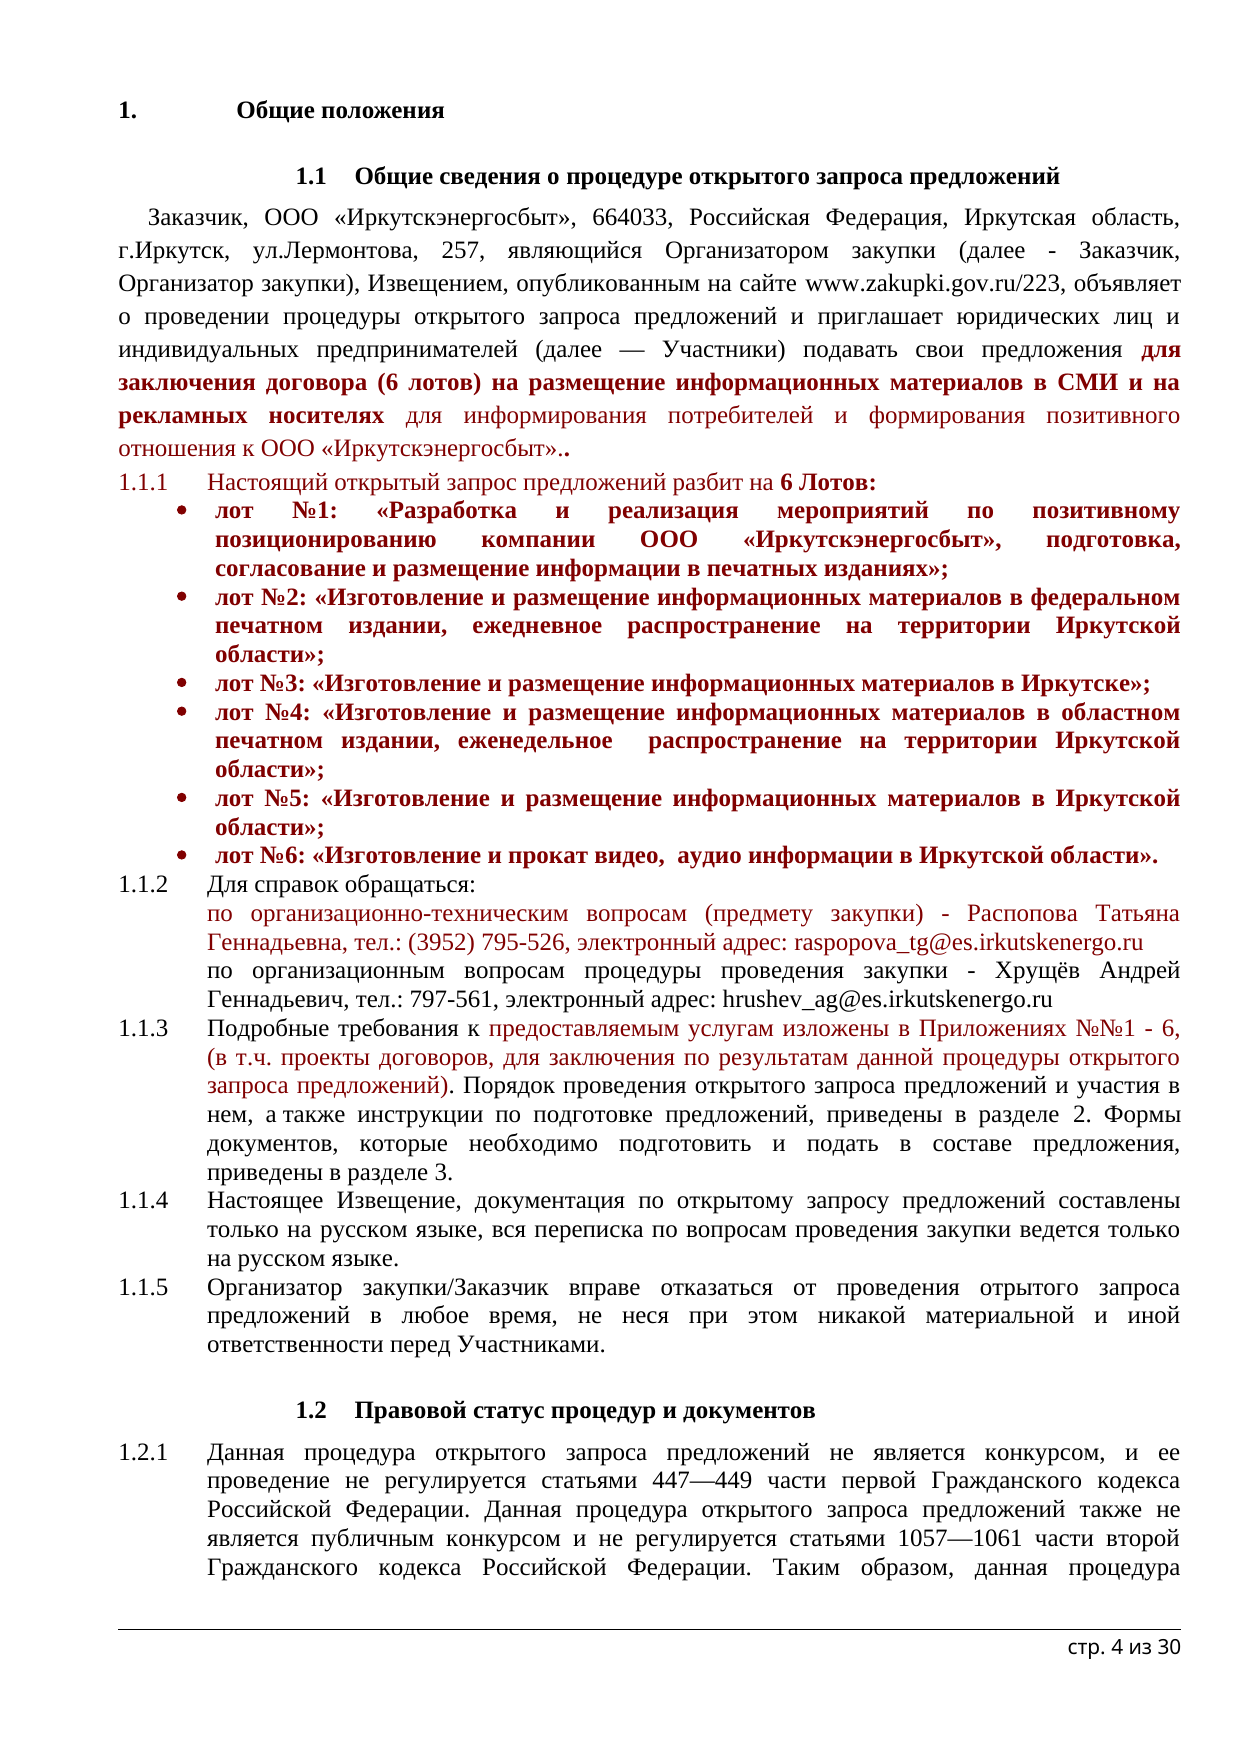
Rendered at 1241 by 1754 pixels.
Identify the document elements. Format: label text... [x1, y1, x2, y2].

list лот №2: «Изготовление и размещение информационных материалов в федеральном печатном издании, ежедневное распространение на территории Иркутской области»; [177, 582, 1181, 668]
text Заказчик, ООО «Иркутскэнергосбыт», 664033, Российская Федерация, Иркутская область, г.Иркутск, ул.Лермонтова, 257, являющийся Организатором закупки (далее - Заказчик, Организатор закупки), Извещением, опубликованным на сайте www.zakupki.gov.ru/223, объявляет о проведении процедуры открытого запроса предложений и приглашает юридических лиц и индивидуальных предпринимателей (далее — Участники) подавать свои предложения для заключения договора (6 лотов) на размещение информационных материалов в СМИ и на рекламных носителях для информирования потребителей и формирования позитивного отношения к ООО «Иркутскэнергосбыт».. [118, 202, 1181, 462]
subtitle Правовой статус процедур и документов [236, 1395, 1181, 1424]
subtitle Общие сведения о процедуре открытого запроса предложений [236, 161, 1181, 190]
text Настоящий открытый запрос предложений разбит на 6 Лотов: [118, 467, 1181, 495]
text по организационно-техническим вопросам (предмету закупки) - Распопова Татьяна Геннадьевна, тел.: (3952) 795-526, электронный адрес: raspopova_tg@es.irkutskenergo.ru [207, 898, 1181, 955]
list лот №6: «Изготовление и прокат видео, аудио информации в Иркутской области». [177, 840, 1181, 869]
text Для справок обращаться: [118, 869, 1181, 898]
list лот №4: «Изготовление и размещение информационных материалов в областном печатном издании, еженедельное распространение на территории Иркутской области»; [177, 697, 1181, 783]
list лот №5: «Изготовление и размещение информационных материалов в Иркутской области»; [177, 783, 1181, 840]
list лот №1: «Разработка и реализация мероприятий по позитивному позиционированию компании ООО «Иркутскэнергосбыт», подготовка, согласование и размещение информации в печатных изданиях»; [177, 495, 1181, 582]
text по организационным вопросам процедуры проведения закупки - Хрущёв Андрей Геннадьевич, тел.: 797-561, электронный адрес: hrushev_ag@es.irkutskenergo.ru [207, 955, 1181, 1013]
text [118, 1437, 1181, 1580]
subtitle Общие положения [118, 95, 1181, 124]
text Организатор закупки/Заказчик вправе отказаться от проведения отрытого запроса предложений в любое время, не неся при этом никакой материальной и иной ответственности перед Участниками. [118, 1272, 1181, 1358]
list лот №3: «Изготовление и размещение информационных материалов в Иркутске»; [177, 668, 1181, 697]
text Настоящее Извещение, документация по открытому запросу предложений составлены только на русском языке, вся переписка по вопросам проведения закупки ведется только на русском языке. [118, 1185, 1181, 1272]
